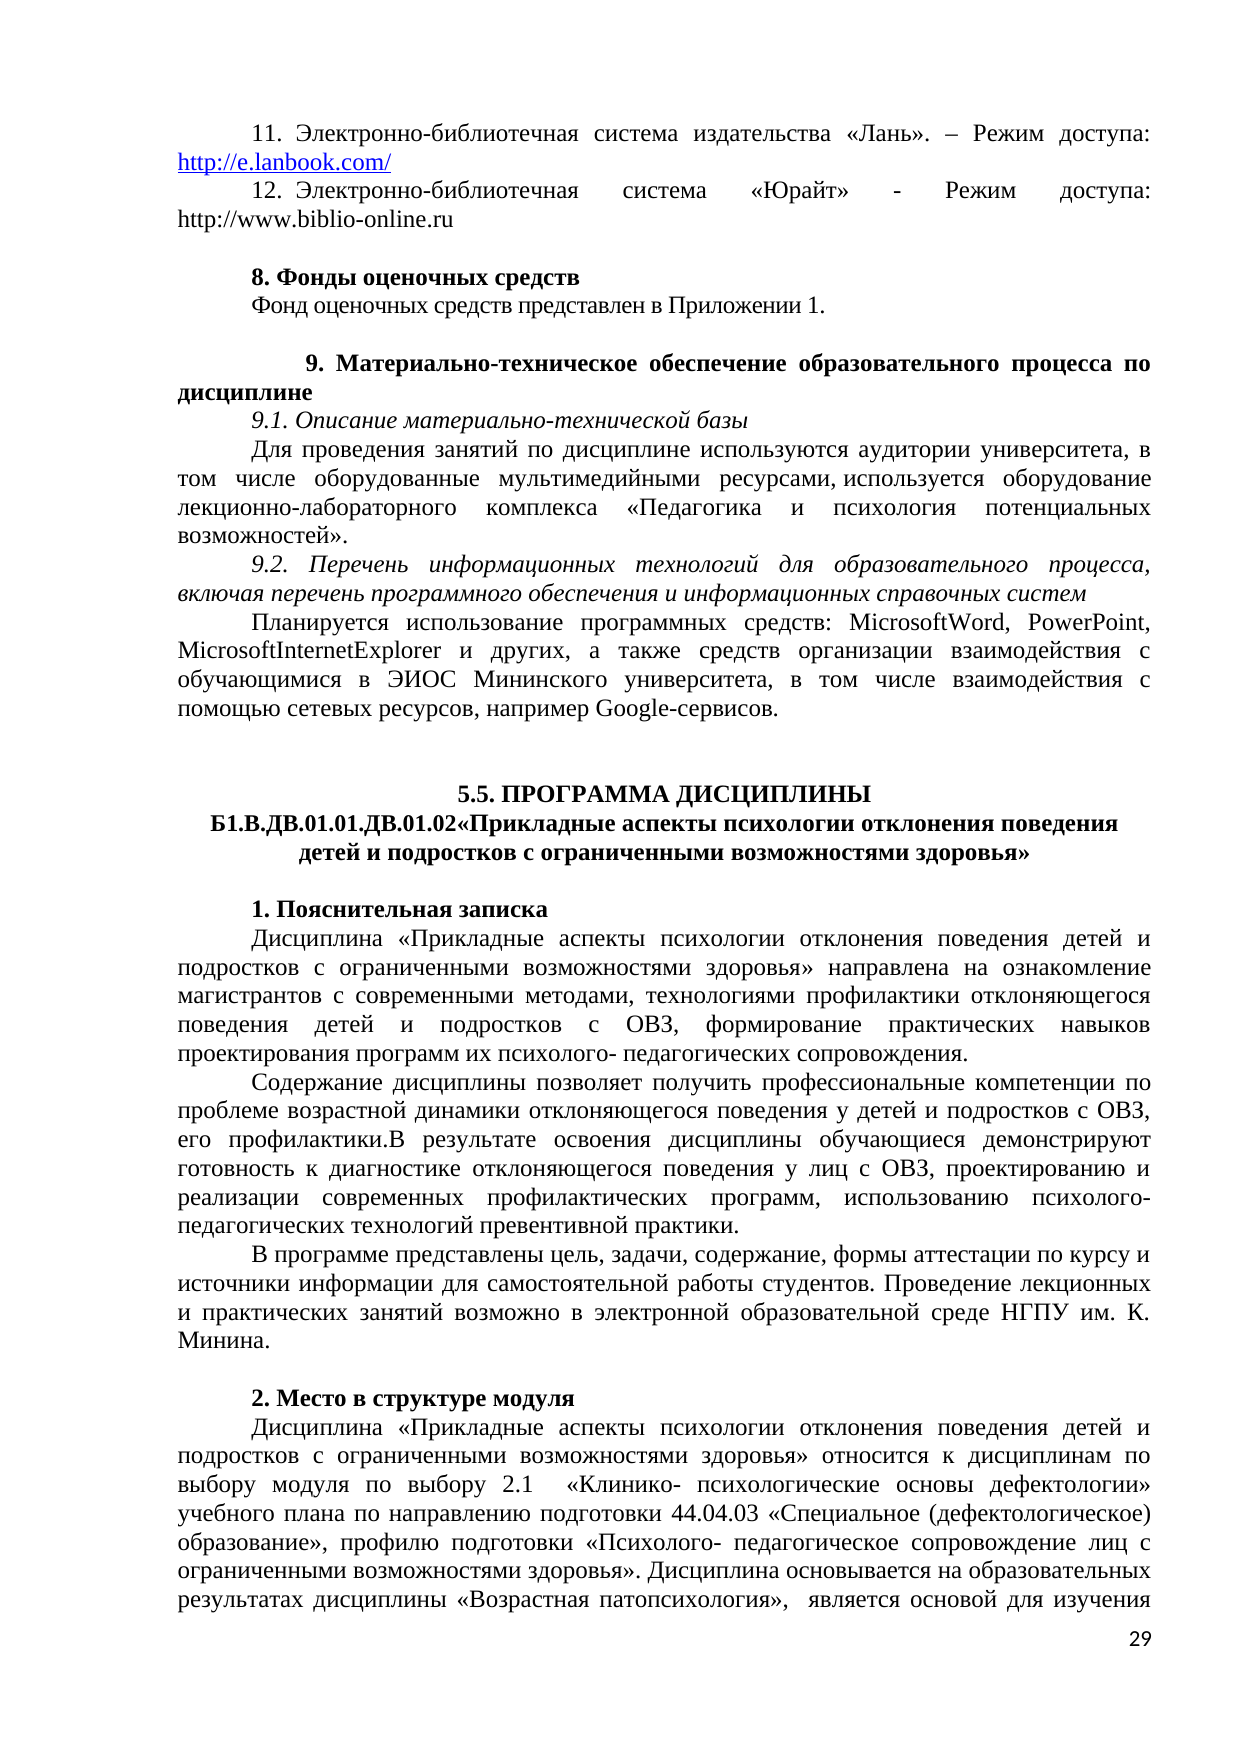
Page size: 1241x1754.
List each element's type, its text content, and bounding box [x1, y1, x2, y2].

text В программе представлены цель, задачи, содержание, формы аттестации по курсу и источники информации для самостоятельной работы студентов. Проведение лекционных и практических занятий возможно в электронной образовательной среде НГПУ им. К. Минина. [177, 1239, 1152, 1354]
text Фонд оценочных средств представлен в Приложении 1. [177, 291, 1152, 319]
text 2. Место в структуре модуля [177, 1383, 1152, 1412]
text Б1.В.ДВ.01.01.ДВ.01.02«Прикладные аспекты психологии отклонения поведения детей и подростков с ограниченными возможностями здоровья» [177, 808, 1152, 866]
text 9.2. Перечень информационных технологий для образовательного процесса, включая перечень программного обеспечения и информационных справочных систем [177, 549, 1152, 607]
text Содержание дисциплины позволяет получить профессиональные компетенции по проблеме возрастной динамики отклоняющегося поведения у детей и подростков с ОВЗ, его профилактики.В результате освоения дисциплины обучающиеся демонстрируют готовность к диагностике отклоняющегося поведения у лиц с ОВЗ, проектированию и реализации современных профилактических программ, использованию психолого- педагогических технологий превентивной практики. [177, 1067, 1152, 1239]
text Для проведения занятий по дисциплине используются аудитории университета, в том числе оборудованные мультимедийными ресурсами, используется оборудование лекционно-лабораторного комплекса «Педагогика и психология потенциальных возможностей». [177, 434, 1152, 549]
text 5.5. ПРОГРАММА ДИСЦИПЛИНЫ [177, 779, 1152, 808]
text 9.1. Описание материально-технической базы [177, 406, 1152, 434]
text 1. Пояснительная записка [177, 894, 1152, 923]
list Электронно-библиотечная система издательства «Лань». – Режим доступа: http://e.lanbook.com/ [177, 118, 1152, 176]
text 9. Материально-техническое обеспечение образовательного процесса по дисциплине [177, 348, 1152, 406]
list Электронно-библиотечная система «Юрайт» - Режим доступа: http://www.biblio-online.ru [177, 176, 1152, 233]
text Дисциплина «Прикладные аспекты психологии отклонения поведения детей и подростков с ограниченными возможностями здоровья» направлена на ознакомление магистрантов с современными методами, технологиями профилактики отклоняющегося поведения детей и подростков с ОВЗ, формирование практических навыков проектирования программ их психолого- педагогических сопровождения. [177, 923, 1152, 1067]
text 8. Фонды оценочных средств [177, 262, 1152, 291]
text Планируется использование программных средств: MicrosoftWord, PowerPoint, MicrosoftInternetExplorer и других, а также средств организации взаимодействия с обучающимися в ЭИОС Мининского университета, в том числе взаимодействия с помощью сетевых ресурсов, например Google-сервисов. [177, 607, 1152, 722]
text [177, 1412, 1152, 1613]
